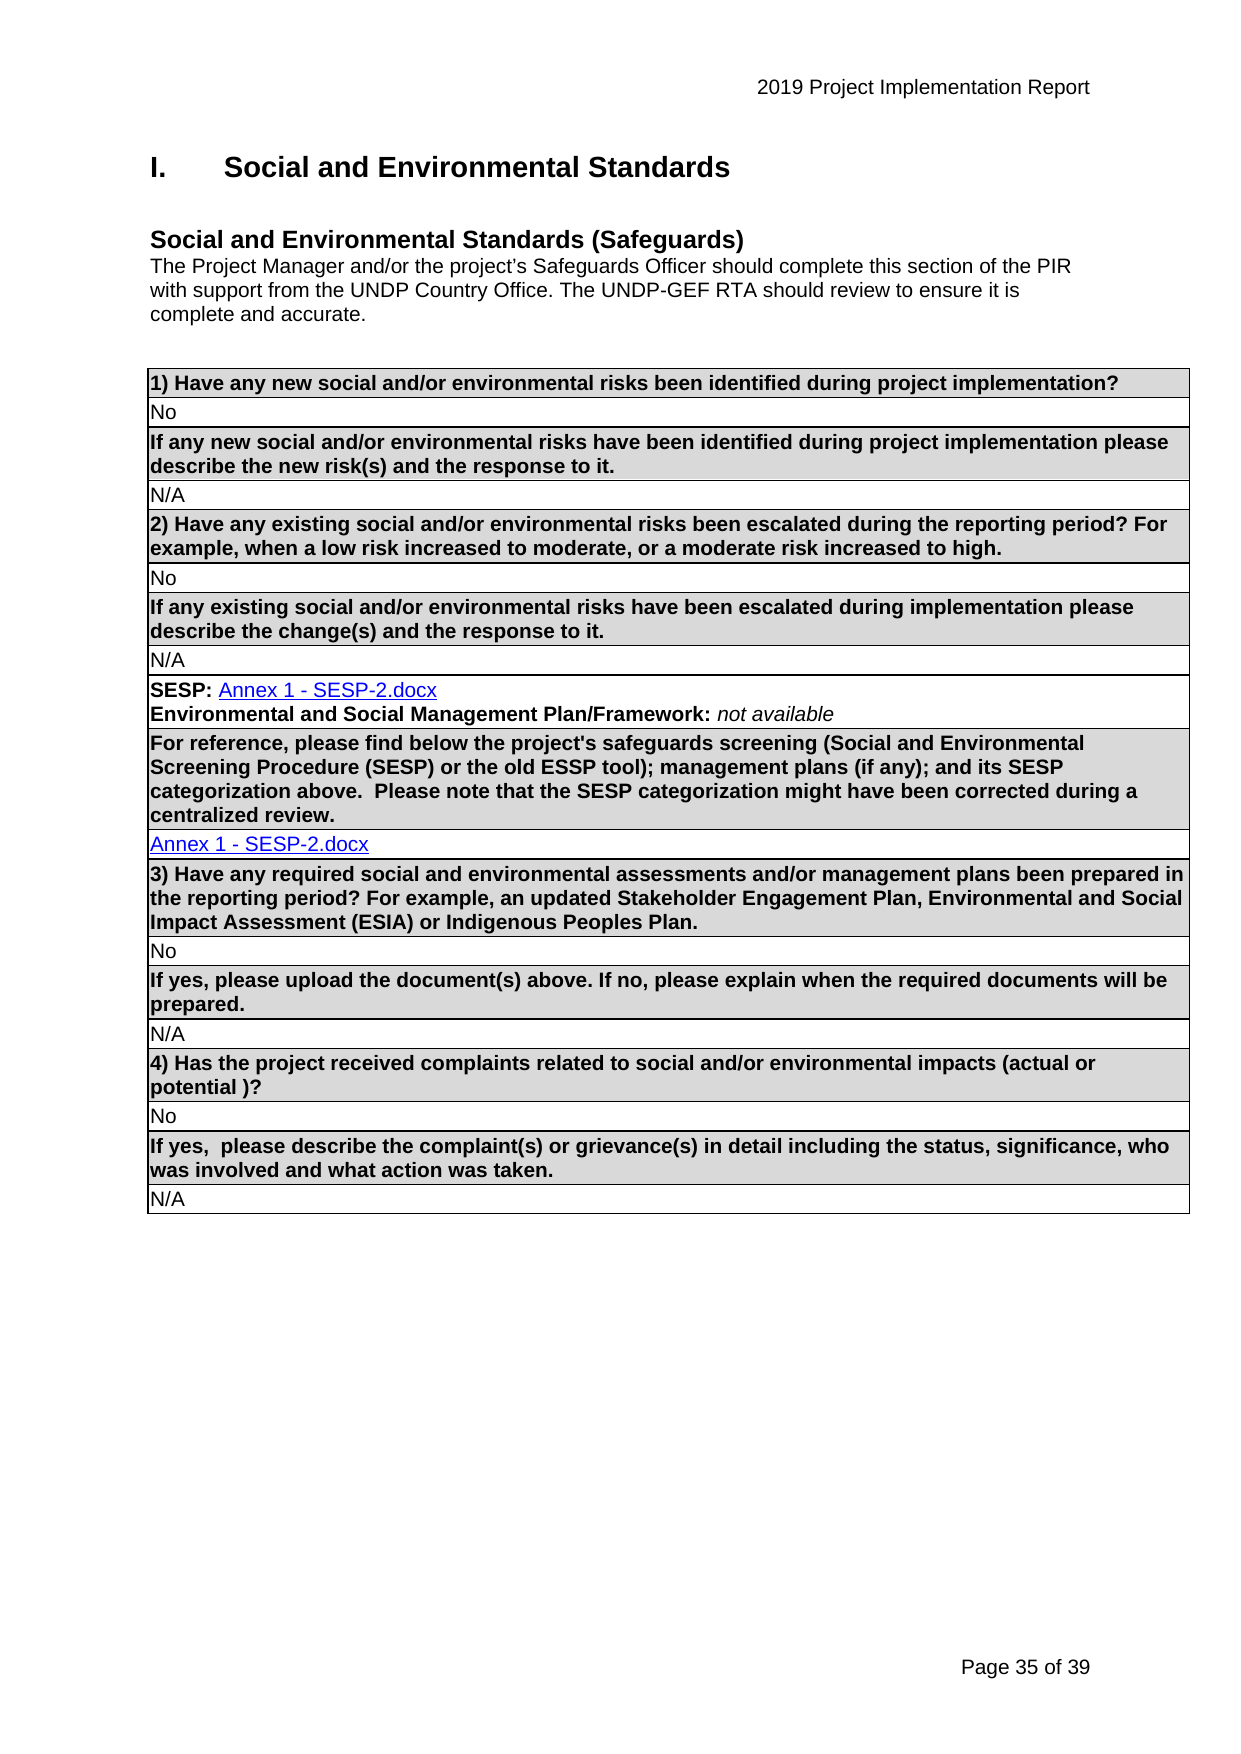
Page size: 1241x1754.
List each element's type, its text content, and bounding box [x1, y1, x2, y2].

table_header SESP: Annex 1 - SESP-2.docx Environmental and Social Management Plan/Framework: not available [149, 676, 1189, 728]
table_cell Annex 1 - SESP-2.docx [149, 830, 1189, 858]
table_cell No [149, 398, 1189, 426]
table_header 1) Have any new social and/or environmental risks been identified during project implementation? [149, 369, 1189, 397]
table_cell N/A [149, 646, 1189, 674]
table_header If yes, please upload the document(s) above. If no, please explain when the required documents will be prepared. [149, 966, 1189, 1018]
text Social and Environmental Standards (Safeguards) [150, 225, 1090, 254]
table_cell N/A [149, 1185, 1189, 1213]
table_cell No [149, 937, 1189, 965]
table_header If yes, please describe the complaint(s) or grievance(s) in detail including the status, significance, who was involved and what action was taken. [149, 1132, 1189, 1184]
table_cell No [149, 1102, 1189, 1130]
table_header 2) Have any existing social and/or environmental risks been escalated during the reporting period? For example, when a low risk increased to moderate, or a moderate risk increased to high. [149, 510, 1189, 562]
table_cell No [149, 564, 1189, 592]
table_header 3) Have any required social and environmental assessments and/or management plans been prepared in the reporting period? For example, an updated Stakeholder Engagement Plan, Environmental and Social Impact Assessment (ESIA) or Indigenous Peoples Plan. [149, 860, 1189, 936]
subtitle Social and Environmental Standards [150, 150, 1090, 183]
table_cell For reference, please find below the project's safeguards screening (Social and Environmental Screening Procedure (SESP) or the old ESSP tool); management plans (if any); and its SESP categorization above. Please note that the SESP categorization might have been corrected during a centralized review. [149, 729, 1189, 829]
table_header If any new social and/or environmental risks have been identified during project implementation please describe the new risk(s) and the response to it. [149, 428, 1189, 479]
text The Project Manager and/or the project’s Safeguards Officer should complete this section of the PIR with support from the UNDP Country Office. The UNDP-GEF RTA should review to ensure it is complete and accurate. [150, 254, 1090, 326]
table_header 4) Has the project received complaints related to social and/or environmental impacts (actual or potential )? [149, 1049, 1189, 1101]
table_cell N/A [149, 481, 1189, 509]
table_cell N/A [149, 1020, 1189, 1048]
table_header If any existing social and/or environmental risks have been escalated during implementation please describe the change(s) and the response to it. [149, 593, 1189, 645]
